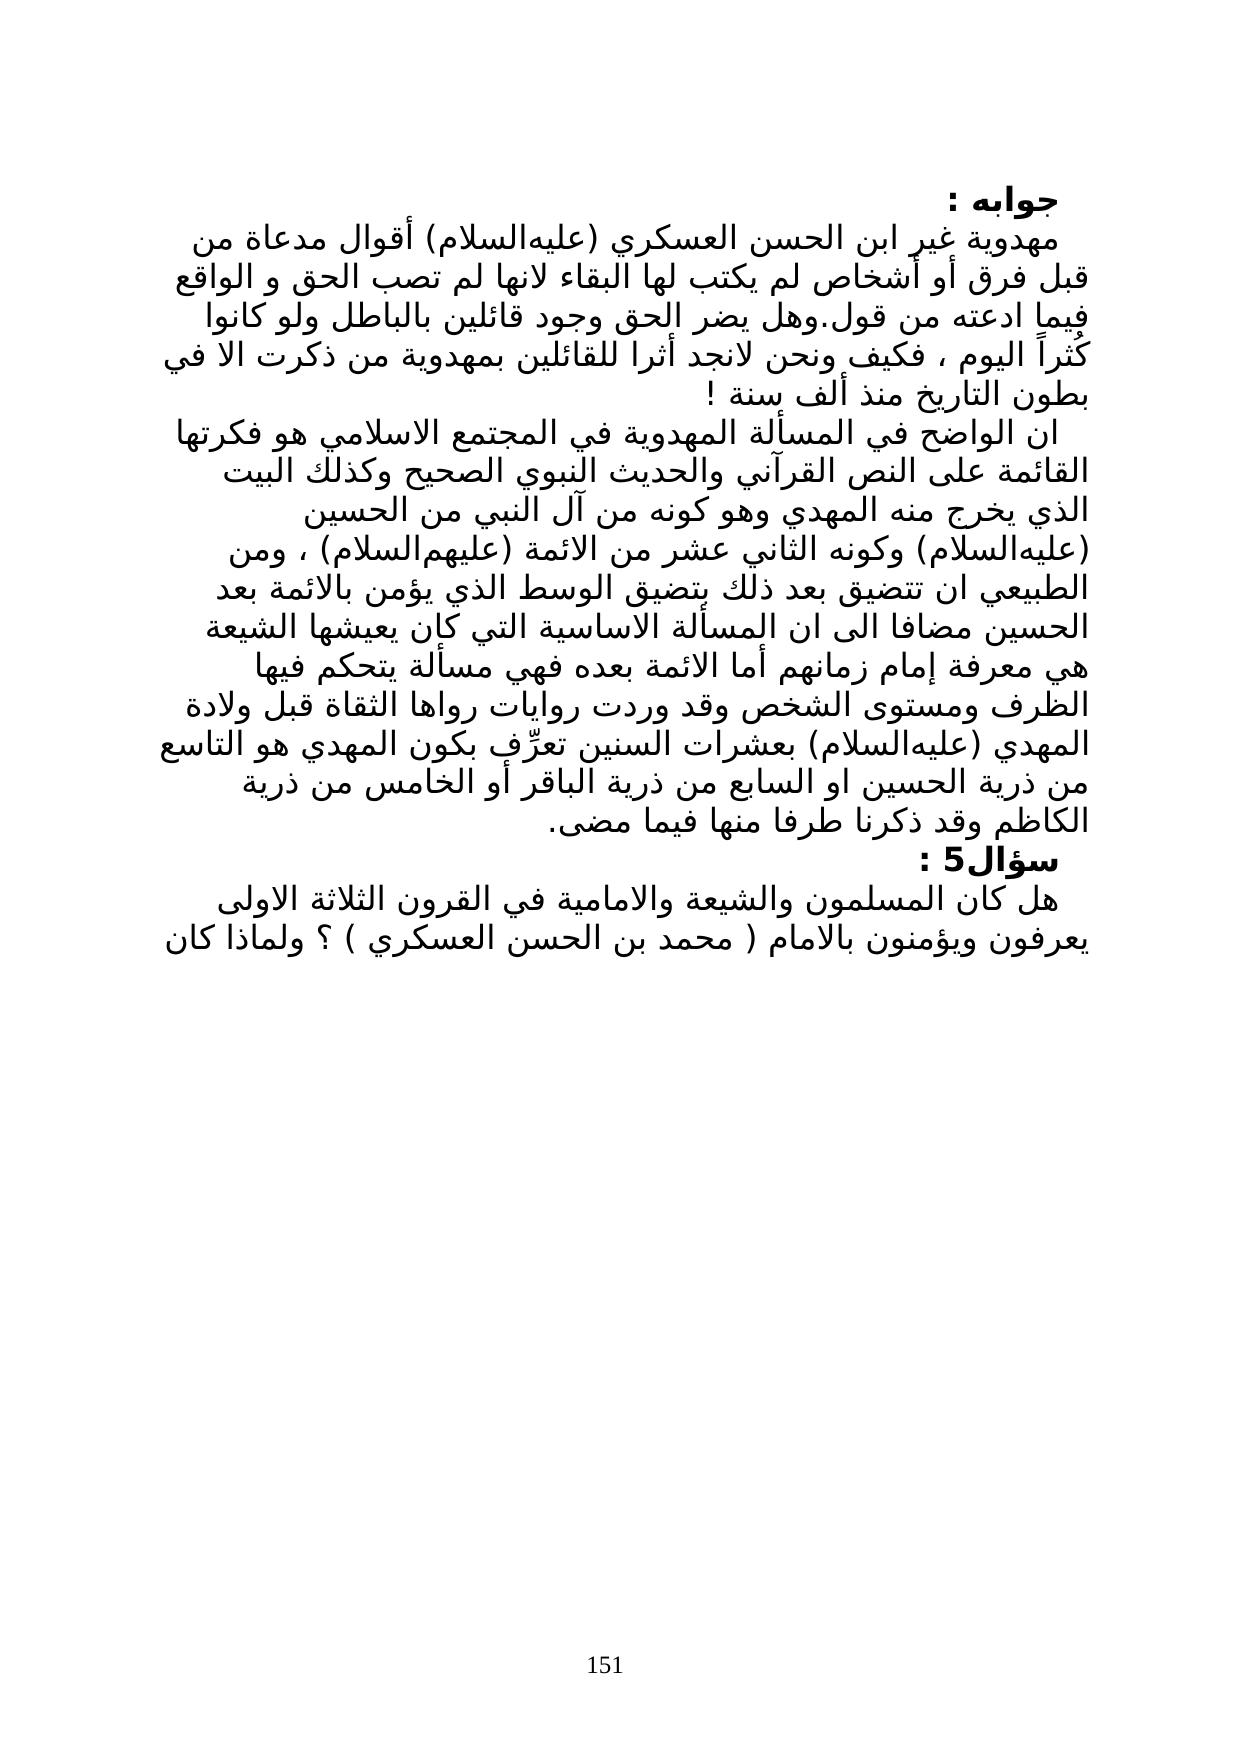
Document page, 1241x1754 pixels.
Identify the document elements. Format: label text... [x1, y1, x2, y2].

text جوابه : [150, 180, 1090, 219]
text هل كان المسلمون والشيعة والامامية في القرون الثلاثة الاولى يعرفون ويؤمنون بالامام ( محمد بن الحسن العسكري ) ؟ ولماذا كان [150, 879, 1090, 957]
text ان الواضح في المسألة المهدوية في المجتمع الاسلامي هو فكرتها القائمة على النص القرآني والحديث النبوي الصحيح وكذلك البيت الذي يخرج منه المهدي وهو كونه من آل النبي من الحسين (عليه‌السلام) وكونه الثاني عشر من الائمة (عليهم‌السلام) ، ومن الطبيعي ان تتضيق بعد ذلك بتضيق الوسط الذي يؤمن بالائمة بعد الحسين مضافا الى ان المسألة الاساسية التي كان يعيشها الشيعة هي معرفة إمام زمانهم أما الائمة بعده فهي مسألة يتحكم فيها الظرف ومستوى الشخص وقد وردت روايات رواها الثقاة قبل ولادة المهدي (عليه‌السلام) بعشرات السنين تعرِّف بكون المهدي هو التاسع من ذرية الحسين او السابع من ذرية الباقر أو الخامس من ذرية الكاظم وقد ذكرنا طرفا منها فيما مضى. [150, 413, 1090, 841]
text سؤال5 : [150, 841, 1090, 879]
text مهدوية غير ابن الحسن العسكري (عليه‌السلام) أقوال مدعاة من قبل فرق أو أشخاص لم يكتب لها البقاء لانها لم تصب الحق و الواقع فيما ادعته من قول.وهل يضر الحق وجود قائلين بالباطل ولو كانوا كُثراً اليوم ، فكيف ونحن لانجد أثرا للقائلين بمهدوية من ذكرت الا في بطون التاريخ منذ ألف سنة ! [150, 219, 1090, 413]
